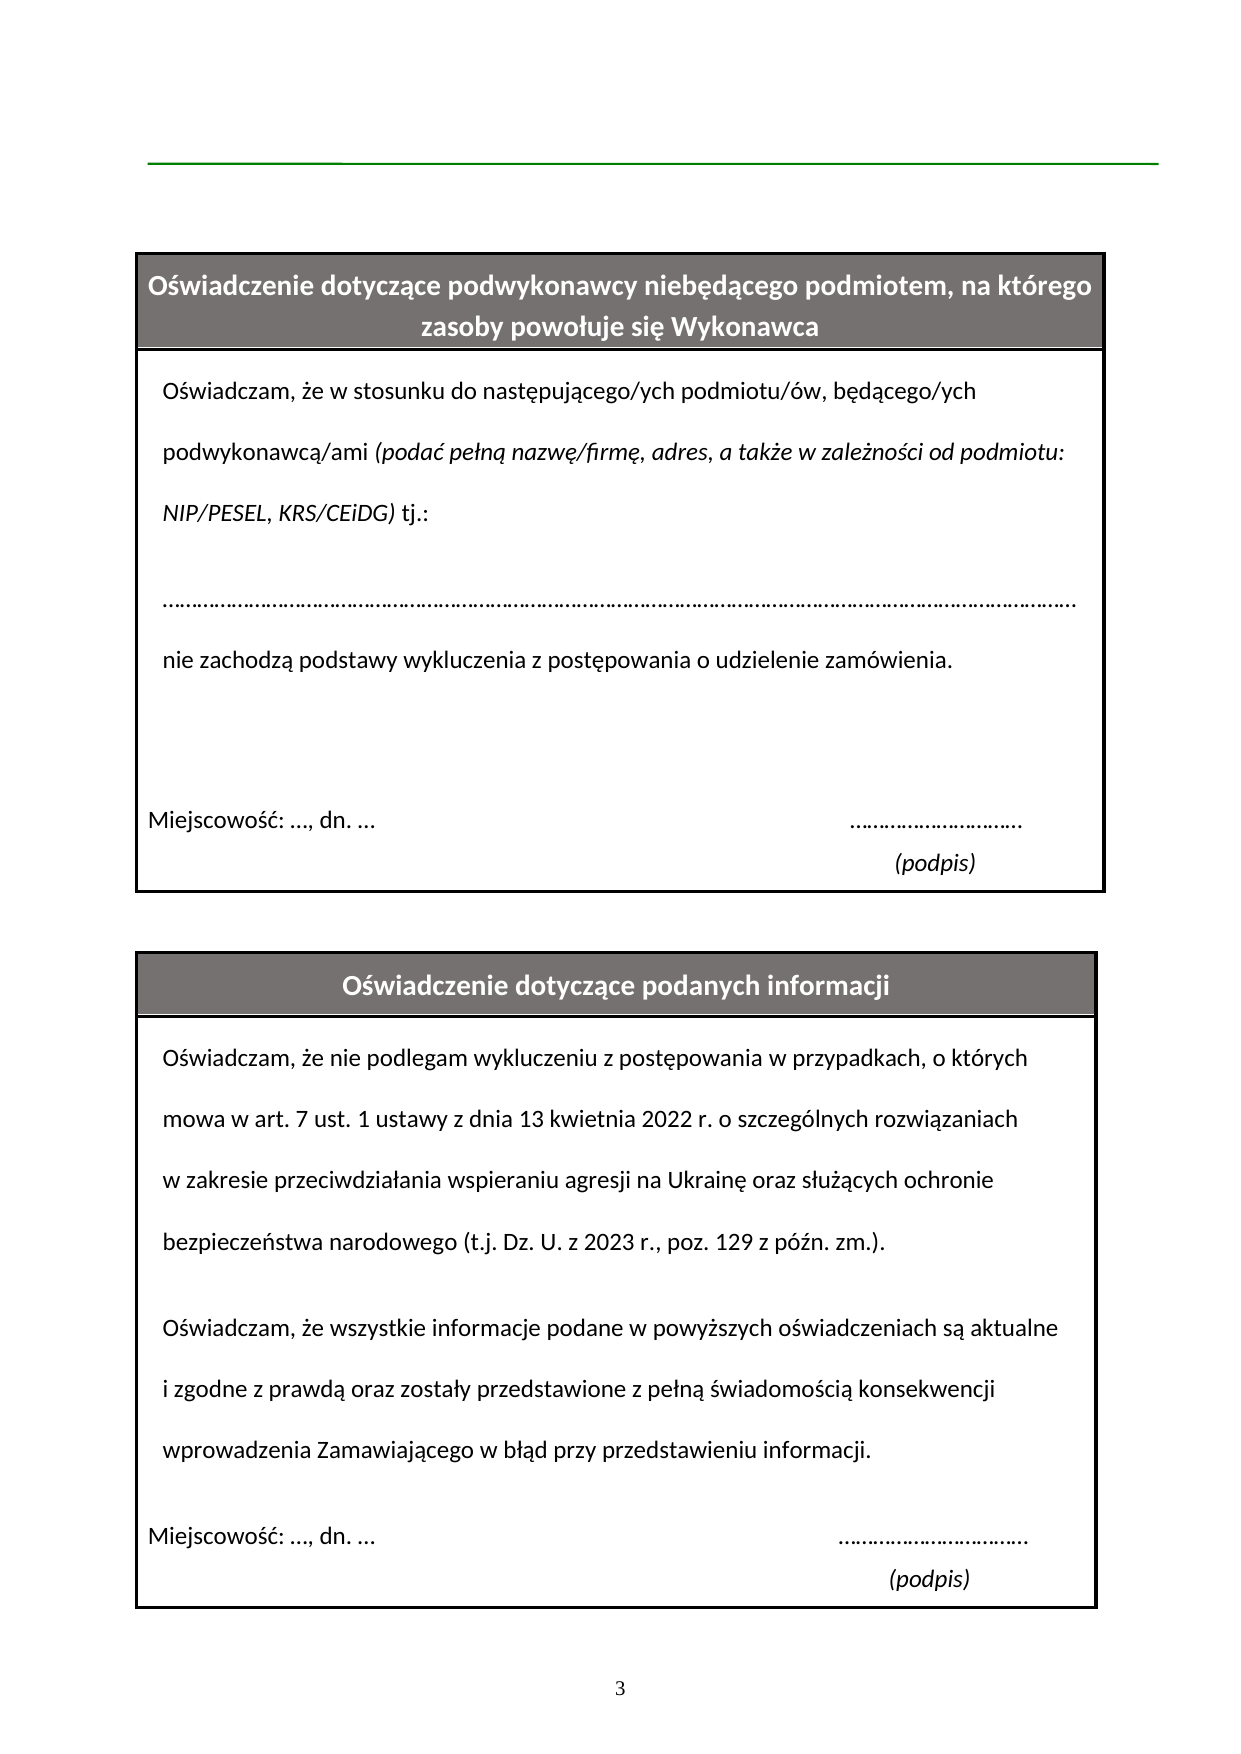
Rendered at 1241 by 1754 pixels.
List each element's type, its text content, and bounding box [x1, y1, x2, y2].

table_header Oświadczenie dotyczące podwykonawcy niebędącego podmiotem, na którego zasoby powołuje się Wykonawca [138, 255, 1102, 347]
table_cell Oświadczam, że w stosunku do następującego/ych podmiotu/ów, będącego/ych podwykonawcą/ami (podać pełną nazwę/firmę, adres, a także w zależności od podmiotu: NIP/PESEL, KRS/CEiDG) tj.: ……………………………………………………………………………………………………………………………………………nie zachodzą podstawy wykluczenia z postępowania o udzielenie zamówienia. Miejscowość: …, dn. … ………………………… (podpis) [138, 351, 1102, 890]
table_header Oświadczenie dotyczące podanych informacji [138, 954, 1094, 1014]
table_cell Oświadczam, że nie podlegam wykluczeniu z postępowania w przypadkach, o których mowa w art. 7 ust. 1 ustawy z dnia 13 kwietnia 2022 r. o szczególnych rozwiązaniach w zakresie przeciwdziałania wspieraniu agresji na Ukrainę oraz służących ochronie bezpieczeństwa narodowego (t.j. Dz. U. z 2023 r., poz. 129 z późn. zm.). Oświadczam, że wszystkie informacje podane w powyższych oświadczeniach są aktualne i zgodne z prawdą oraz zostały przedstawione z pełną świadomością konsekwencji wprowadzenia Zamawiającego w błąd przy przedstawieniu informacji. Miejscowość: …, dn. … …………………………… (podpis) [138, 1018, 1094, 1606]
